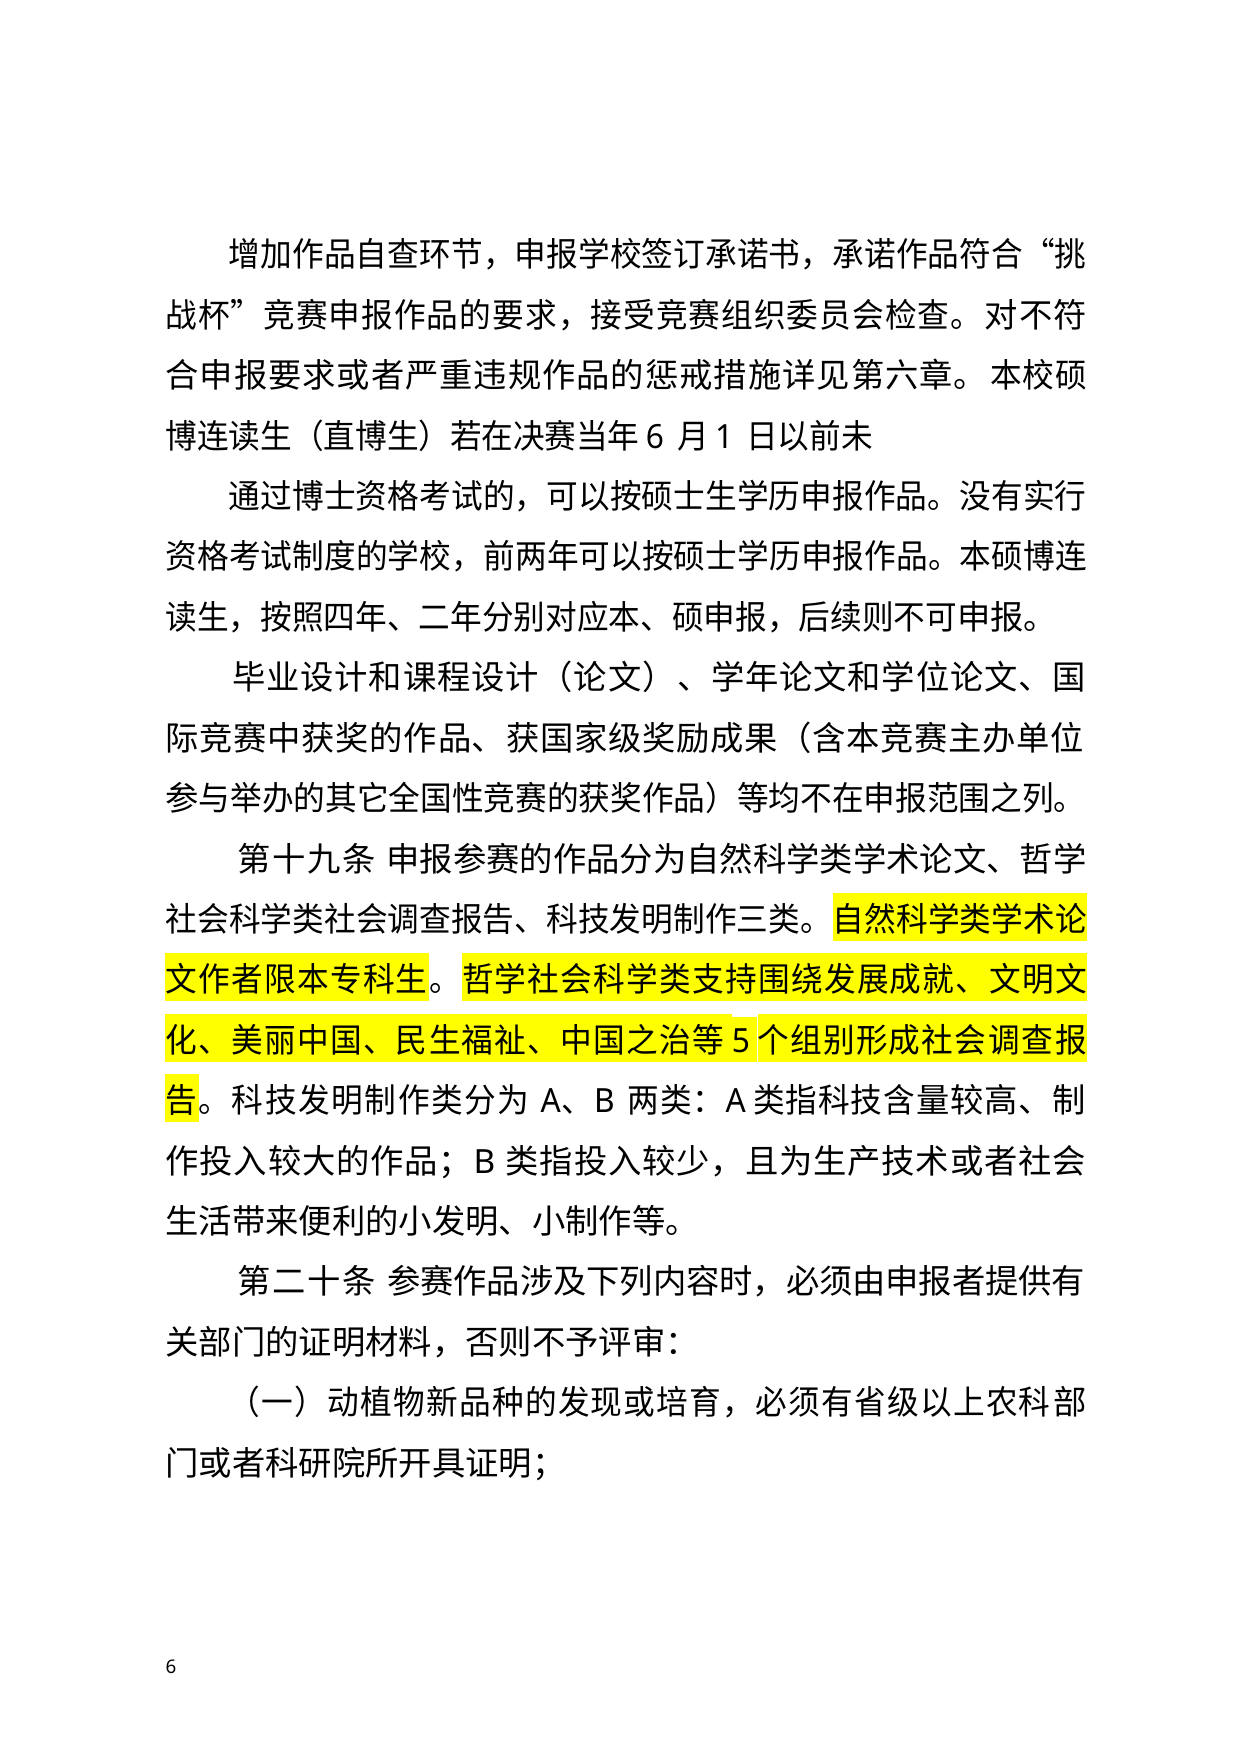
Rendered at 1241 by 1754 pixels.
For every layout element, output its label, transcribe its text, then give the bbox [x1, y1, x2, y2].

text （一）动植物新品种的发现或培育，必须有省级以上农科部门或者科研院所开具证明； [165, 1366, 1087, 1487]
text 第十九条 申报参赛的作品分为自然科学类学术论文、哲学社会科学类社会调查报告、科技发明制作三类。自然科学类学术论文作者限本专科生。哲学社会科学类支持围绕发展成就、文明文化、美丽中国、民生福祉、中国之治等5个组别形成社会调查报告。科技发明制作类分为 A、B 两类：A类指科技含量较高、制作投入较大的作品；B 类指投入较少，且为生产技术或者社会生活带来便利的小发明、小制作等。 [165, 823, 1087, 1246]
text 第二十条 参赛作品涉及下列内容时，必须由申报者提供有关部门的证明材料，否则不予评审： [165, 1246, 1087, 1366]
text 通过博士资格考试的，可以按硕士生学历申报作品。没有实行 资格考试制度的学校，前两年可以按硕士学历申报作品。本硕博连读生，按照四年、二年分别对应本、硕申报，后续则不可申报。 [165, 460, 1087, 641]
text 增加作品自查环节，申报学校签订承诺书，承诺作品符合“挑战杯”竞赛申报作品的要求，接受竞赛组织委员会检查。对不符合申报要求或者严重违规作品的惩戒措施详见第六章。本校硕博连读生（直博生）若在决赛当年 6 月 1 日以前未 [165, 218, 1087, 460]
text 毕业设计和课程设计（论文）、学年论文和学位论文、国际竞赛中获奖的作品、获国家级奖励成果（含本竞赛主办单位参与举办的其它全国性竞赛的获奖作品）等均不在申报范围之列。 [165, 641, 1087, 823]
